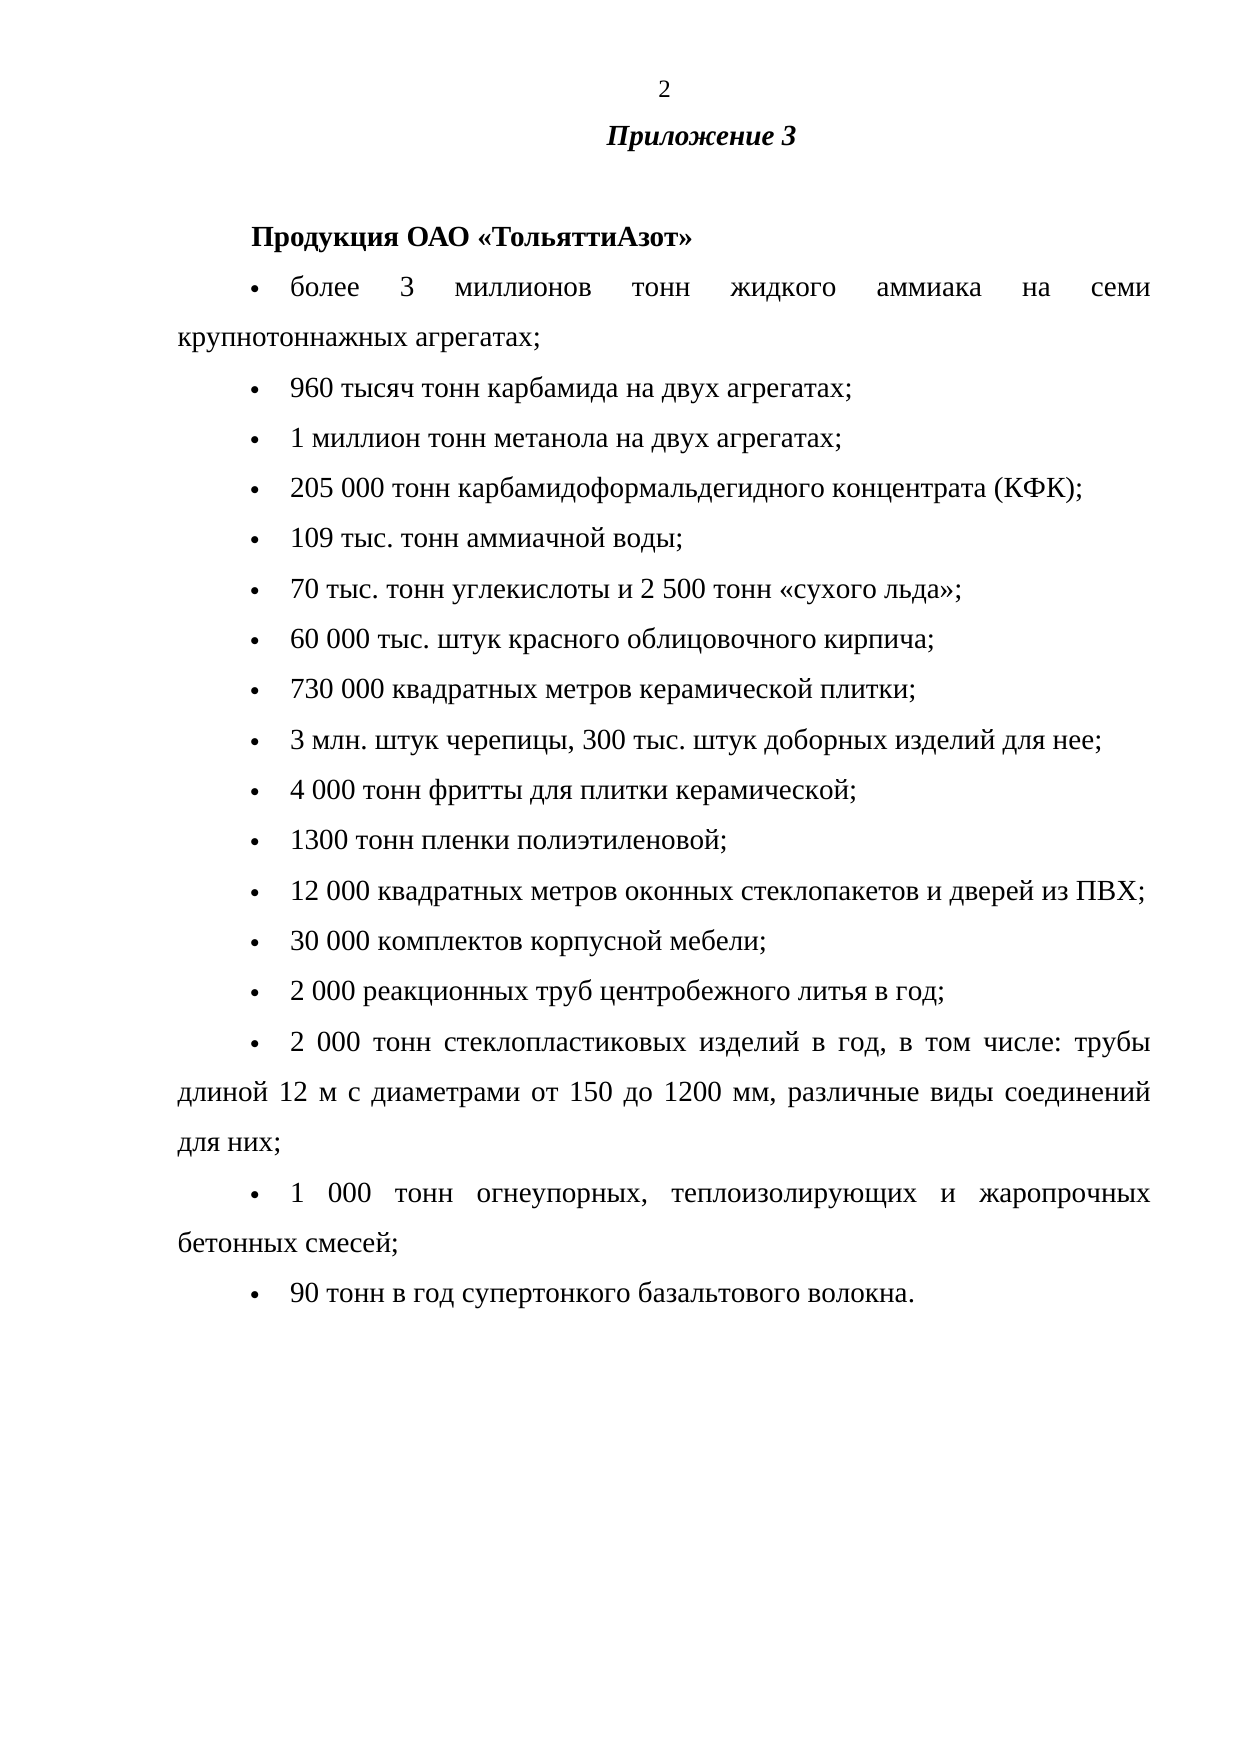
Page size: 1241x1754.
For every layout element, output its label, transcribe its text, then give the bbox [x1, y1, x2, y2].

list 109 тыс. тонн аммиачной воды; [177, 521, 1152, 554]
list 70 тыс. тонн углекислоты и 2 500 тонн «сухого льда»; [177, 571, 1152, 604]
list 3 млн. штук черепицы, 300 тыс. штук доборных изделий для нее; [177, 722, 1152, 755]
list 1 миллион тонн метанола на двух агрегатах; [177, 420, 1152, 453]
list 1 000 тонн огнеупорных, теплоизолирующих и жаропрочных бетонных смесей; [177, 1175, 1152, 1258]
list 2 000 реакционных труб центробежного литья в год; [177, 973, 1152, 1007]
list 730 000 квадратных метров керамической плитки; [177, 672, 1152, 705]
text Продукция ОАО «ТольяттиАзот» [177, 219, 1152, 252]
list 1300 тонн пленки полиэтиленовой; [177, 822, 1152, 856]
list 30 000 комплектов корпусной мебели; [177, 923, 1152, 957]
list 4 000 тонн фритты для плитки керамической; [177, 772, 1152, 806]
list более 3 миллионов тонн жидкого аммиака на семи крупнотоннажных агрегатах; [177, 269, 1152, 353]
list 60 000 тыс. штук красного облицовочного кирпича; [177, 621, 1152, 655]
text Приложение 3 [177, 118, 1152, 152]
list 90 тонн в год супертонкого базальтового волокна. [177, 1275, 1152, 1309]
list 960 тысяч тонн карбамида на двух агрегатах; [177, 370, 1152, 403]
list 2 000 тонн стеклопластиковых изделий в год, в том числе: трубы длиной 12 м с диаметрами от 150 до 1200 мм, различные виды соединений для них; [177, 1024, 1152, 1158]
list 12 000 квадратных метров оконных стеклопакетов и дверей из ПВХ; [177, 873, 1152, 906]
list 205 000 тонн карбамидоформальдегидного концентрата (КФК); [177, 470, 1152, 504]
